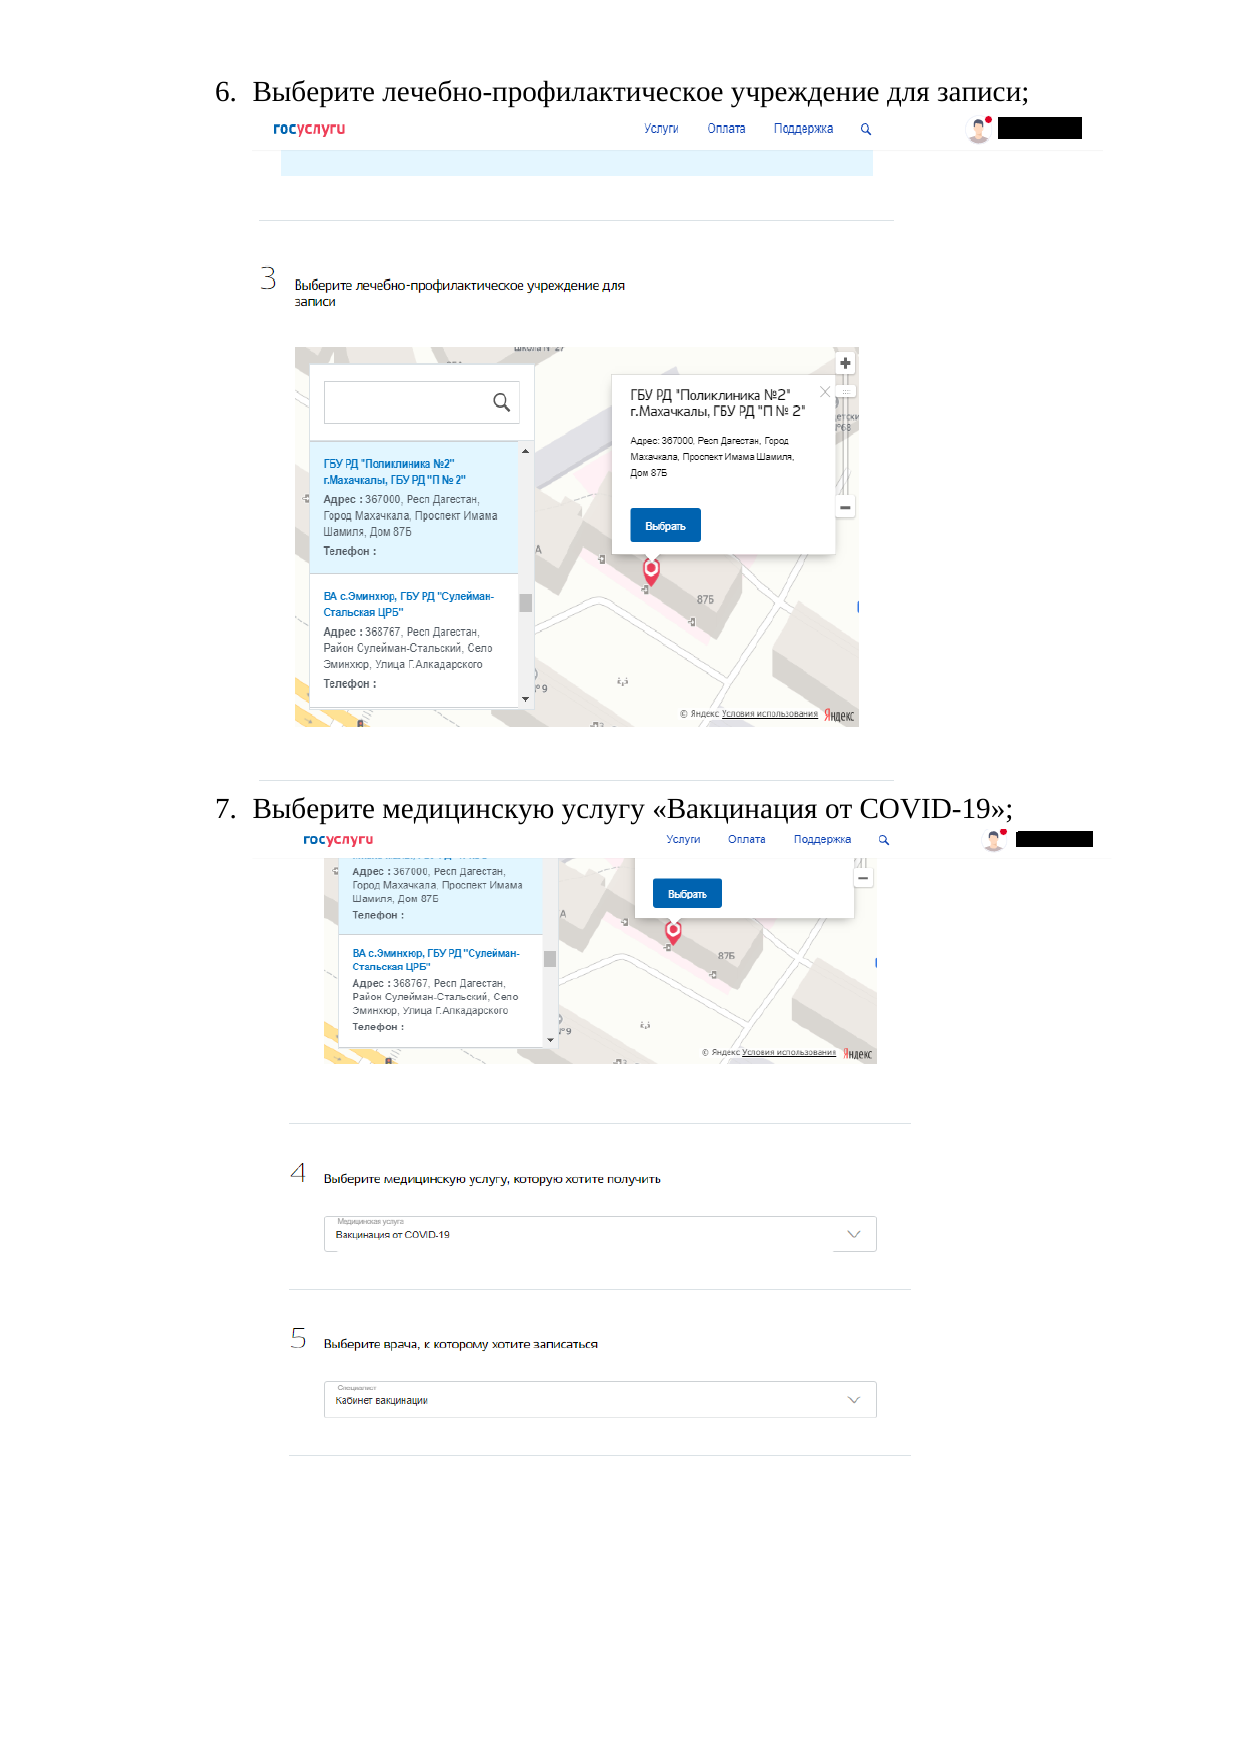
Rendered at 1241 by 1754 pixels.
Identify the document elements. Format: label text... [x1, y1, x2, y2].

picture [252, 112, 1103, 786]
picture [252, 829, 1112, 1467]
